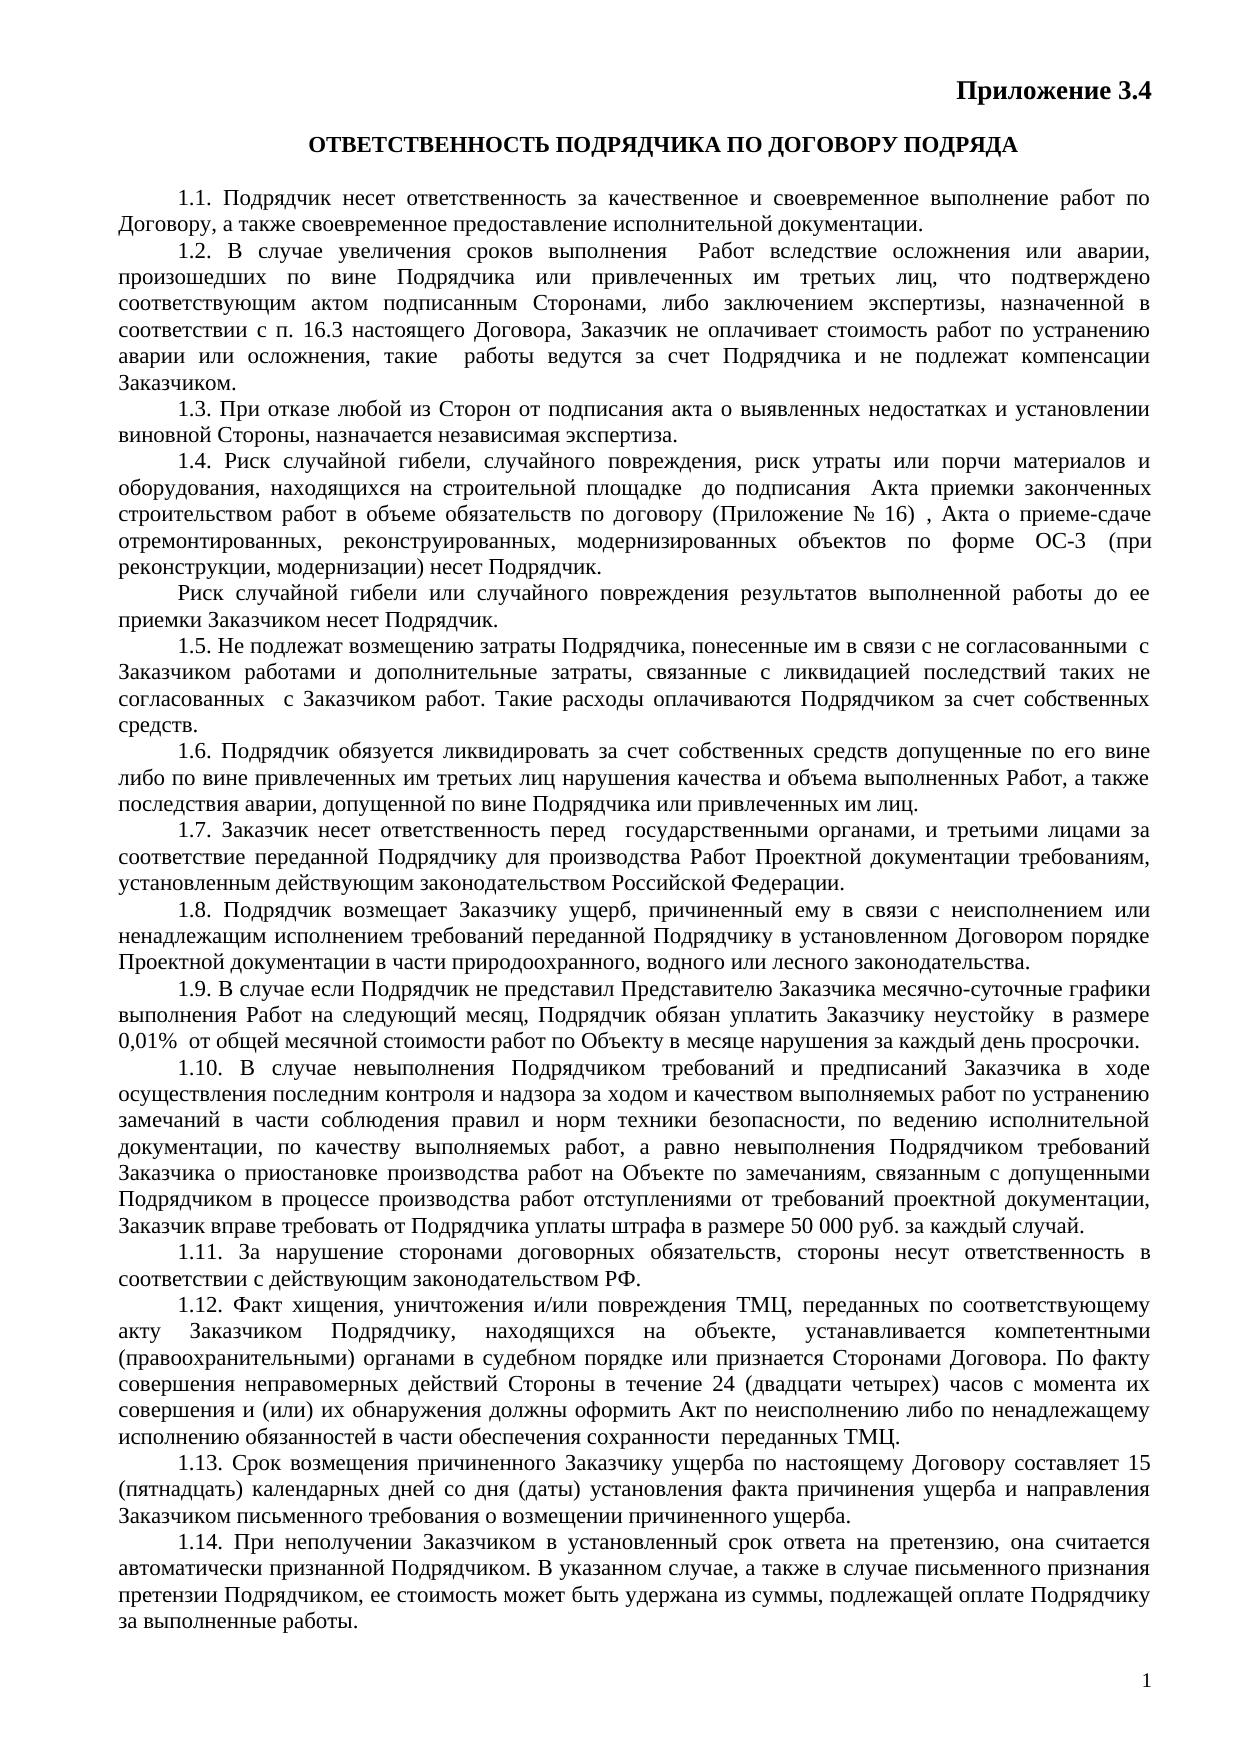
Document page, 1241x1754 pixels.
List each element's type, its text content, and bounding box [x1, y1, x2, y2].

text 1.8. Подрядчик возмещает Заказчику ущерб, причиненный ему в связи с неисполнением или ненадлежащим исполнением требований переданной Подрядчику в установленном Договором порядке Проектной документации в части природоохранного, водного или лесного законодательства. [118, 896, 1152, 975]
text 1.13. Срок возмещения причиненного Заказчику ущерба по настоящему Договору составляет 15 (пятнадцать) календарных дней со дня (даты) установления факта причинения ущерба и направления Заказчиком письменного требования о возмещении причиненного ущерба. [118, 1449, 1152, 1528]
text 1.5. Не подлежат возмещению затраты Подрядчика, понесенные им в связи с не согласованными с Заказчиком работами и дополнительные затраты, связанные с ликвидацией последствий таких не согласованных с Заказчиком работ. Такие расходы оплачиваются Подрядчиком за счет собственных средств. [118, 632, 1152, 737]
text 1.7. Заказчик несет ответственность перед государственными органами, и третьими лицами за соответствие переданной Подрядчику для производства Работ Проектной документации требованиям, установленным действующим законодательством Российской Федерации. [118, 817, 1152, 896]
text 1.12. Факт хищения, уничтожения и/или повреждения ТМЦ, переданных по соответствующему акту Заказчиком Подрядчику, находящихся на объекте, устанавливается компетентными (правоохранительными) органами в судебном порядке или признается Сторонами Договора. По факту совершения неправомерных действий Стороны в течение 24 (двадцати четырех) часов с момента их совершения и (или) их обнаружения должны оформить Акт по неисполнению либо по ненадлежащему исполнению обязанностей в части обеспечения сохранности переданных ТМЦ. [118, 1291, 1152, 1449]
text 1.4. Риск случайной гибели, случайного повреждения, риск утраты или порчи материалов и оборудования, находящихся на строительной площадке до подписания Акта приемки законченных строительством работ в объеме обязательств по договору (Приложение № 16) , Акта о приеме-сдаче отремонтированных, реконструированных, модернизированных объектов по форме ОС-3 (при реконструкции, модернизации) несет Подрядчик. [118, 448, 1152, 579]
text Ответственность подрядчика по договору подряда [118, 131, 1152, 158]
text Приложение 3.4 [118, 74, 1152, 105]
text 1.1. Подрядчик несет ответственность за качественное и своевременное выполнение работ по Договору, а также своевременное предоставление исполнительной документации. [118, 184, 1152, 237]
title 1.14. При неполучении Заказчиком в установленный срок ответа на претензию, она считается автоматически признанной Подрядчиком. В указанном случае, а также в случае письменного признания претензии Подрядчиком, ее стоимость может быть удержана из суммы, подлежащей оплате Подрядчику за выполненные работы. [118, 1528, 1152, 1633]
text 1.9. В случае если Подрядчик не представил Представителю Заказчика месячно-суточные графики выполнения Работ на следующий месяц, Подрядчик обязан уплатить Заказчику неустойку в размере 0,01% от общей месячной стоимости работ по Объекту в месяце нарушения за каждый день просрочки. [118, 975, 1152, 1054]
text Риск случайной гибели или случайного повреждения результатов выполненной работы до ее приемки Заказчиком несет Подрядчик. [118, 579, 1152, 632]
text 1.2. В случае увеличения сроков выполнения Работ вследствие осложнения или аварии, произошедших по вине Подрядчика или привлеченных им третьих лиц, что подтверждено соответствующим актом подписанным Сторонами, либо заключением экспертизы, назначенной в соответствии с п. 16.3 настоящего Договора, Заказчик не оплачивает стоимость работ по устранению аварии или осложнения, такие работы ведутся за счет Подрядчика и не подлежат компенсации Заказчиком. [118, 237, 1152, 395]
text 1.3. При отказе любой из Сторон от подписания акта о выявленных недостатках и установлении виновной Стороны, назначается независимая экспертиза. [118, 395, 1152, 448]
text 1.10. В случае невыполнения Подрядчиком требований и предписаний Заказчика в ходе осуществления последним контроля и надзора за ходом и качеством выполняемых работ по устранению замечаний в части соблюдения правил и норм техники безопасности, по ведению исполнительной документации, по качеству выполняемых работ, а равно невыполнения Подрядчиком требований Заказчика о приостановке производства работ на Объекте по замечаниям, связанным с допущенными Подрядчиком в процессе производства работ отступлениями от требований проектной документации, Заказчик вправе требовать от Подрядчика уплаты штрафа в размере 50 000 руб. за каждый случай. [118, 1054, 1152, 1238]
text 1.11. За нарушение сторонами договорных обязательств, стороны несут ответственность в соответствии с действующим законодательством РФ. [118, 1238, 1152, 1291]
text 1.6. Подрядчик обязуется ликвидировать за счет собственных средств допущенные по его вине либо по вине привлеченных им третьих лиц нарушения качества и объема выполненных Работ, а также последствия аварии, допущенной по вине Подрядчика или привлеченных им лиц. [118, 737, 1152, 817]
